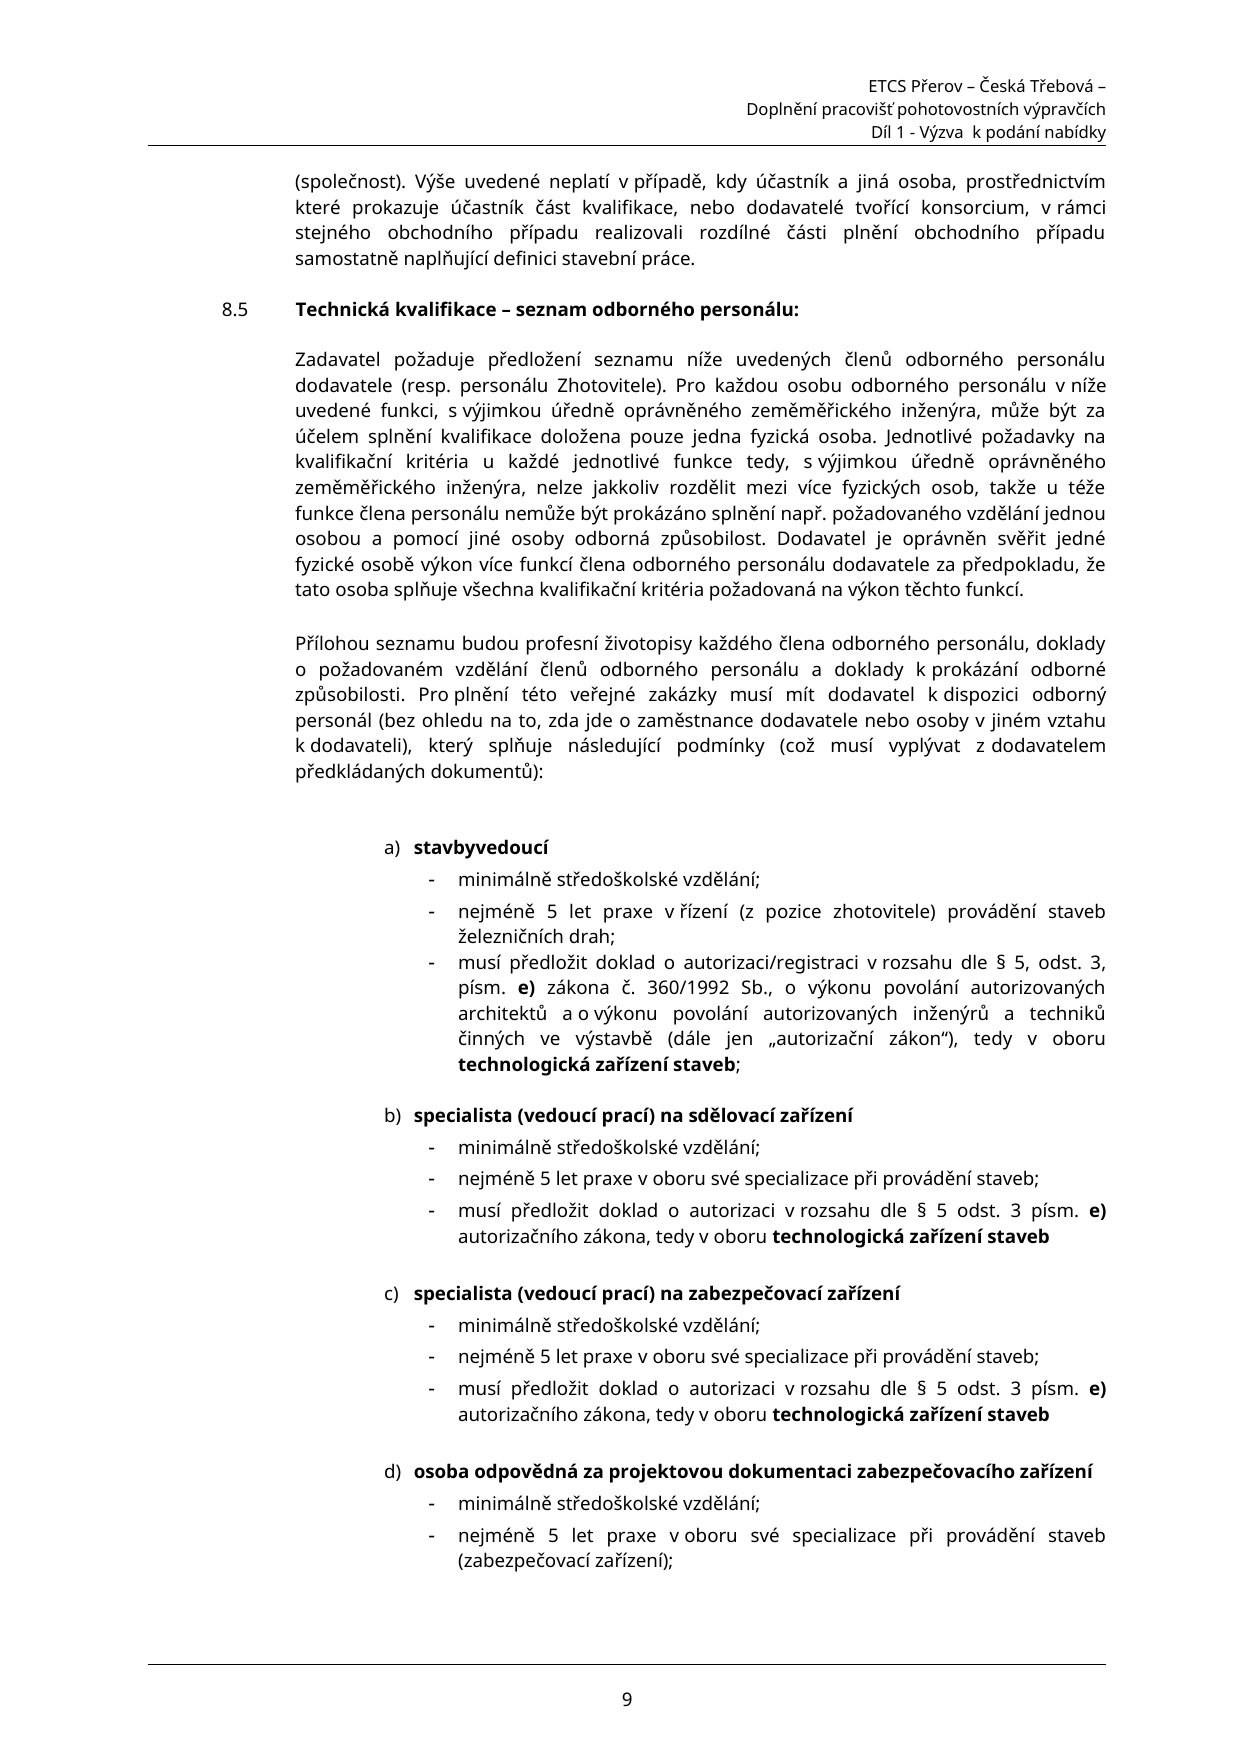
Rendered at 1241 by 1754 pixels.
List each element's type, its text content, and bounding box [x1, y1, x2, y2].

list osoba odpovědná za projektovou dokumentaci zabezpečovacího zařízení [384, 1458, 1106, 1484]
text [295, 168, 1106, 271]
list musí předložit doklad o autorizaci/registraci v rozsahu dle § 5, odst. 3, písm. e) zákona č. 360/1992 Sb., o výkonu povolání autorizovaných architektů a o výkonu povolání autorizovaných inženýrů a techniků činných ve výstavbě (dále jen „autorizační zákon“), tedy v oboru technologická zařízení staveb; [428, 949, 1106, 1077]
list nejméně 5 let praxe v oboru své specializace při provádění staveb; [428, 1344, 1106, 1369]
list minimálně středoškolské vzdělání; [428, 1134, 1106, 1159]
list nejméně 5 let praxe v řízení (z pozice zhotovitele) provádění staveb železničních drah; [428, 898, 1106, 949]
list minimálně středoškolské vzdělání; [428, 1312, 1106, 1338]
text Zadavatel požaduje předložení seznamu níže uvedených členů odborného personálu dodavatele (resp. personálu Zhotovitele). Pro každou osobu odborného personálu v níže uvedené funkci, s výjimkou úředně oprávněného zeměměřického inženýra, může být za účelem splnění kvalifikace doložena pouze jedna fyzická osoba. Jednotlivé požadavky na kvalifikační kritéria u každé jednotlivé funkce tedy, s výjimkou úředně oprávněného zeměměřického inženýra, nelze jakkoliv rozdělit mezi více fyzických osob, takže u téže funkce člena personálu nemůže být prokázáno splnění např. požadovaného vzdělání jednou osobou a pomocí jiné osoby odborná způsobilost. Dodavatel je oprávněn svěřit jedné fyzické osobě výkon více funkcí člena odborného personálu dodavatele za předpokladu, že tato osoba splňuje všechna kvalifikační kritéria požadovaná na výkon těchto funkcí. [295, 347, 1106, 602]
list stavbyvedoucí [384, 834, 1106, 860]
list minimálně středoškolské vzdělání; [428, 866, 1106, 892]
list musí předložit doklad o autorizaci v rozsahu dle § 5 odst. 3 písm. e) autorizačního zákona, tedy v oboru technologická zařízení staveb [428, 1376, 1106, 1427]
list Technická kvalifikace – seznam odborného personálu: [222, 296, 1106, 322]
list musí předložit doklad o autorizaci v rozsahu dle § 5 odst. 3 písm. e) autorizačního zákona, tedy v oboru technologická zařízení staveb [428, 1197, 1106, 1248]
list nejméně 5 let praxe v oboru své specializace při provádění staveb; [428, 1166, 1106, 1191]
list specialista (vedoucí prací) na zabezpečovací zařízení [384, 1280, 1106, 1306]
list specialista (vedoucí prací) na sdělovací zařízení [384, 1102, 1106, 1128]
list nejméně 5 let praxe v oboru své specializace při provádění staveb (zabezpečovací zařízení); [428, 1522, 1106, 1573]
list minimálně středoškolské vzdělání; [428, 1490, 1106, 1516]
text Přílohou seznamu budou profesní životopisy každého člena odborného personálu, doklady o požadovaném vzdělání členů odborného personálu a doklady k prokázání odborné způsobilosti. Pro plnění této veřejné zakázky musí mít dodavatel k dispozici odborný personál (bez ohledu na to, zda jde o zaměstnance dodavatele nebo osoby v jiném vztahu k dodavateli), který splňuje následující podmínky (což musí vyplývat z dodavatelem předkládaných dokumentů): [295, 630, 1106, 783]
